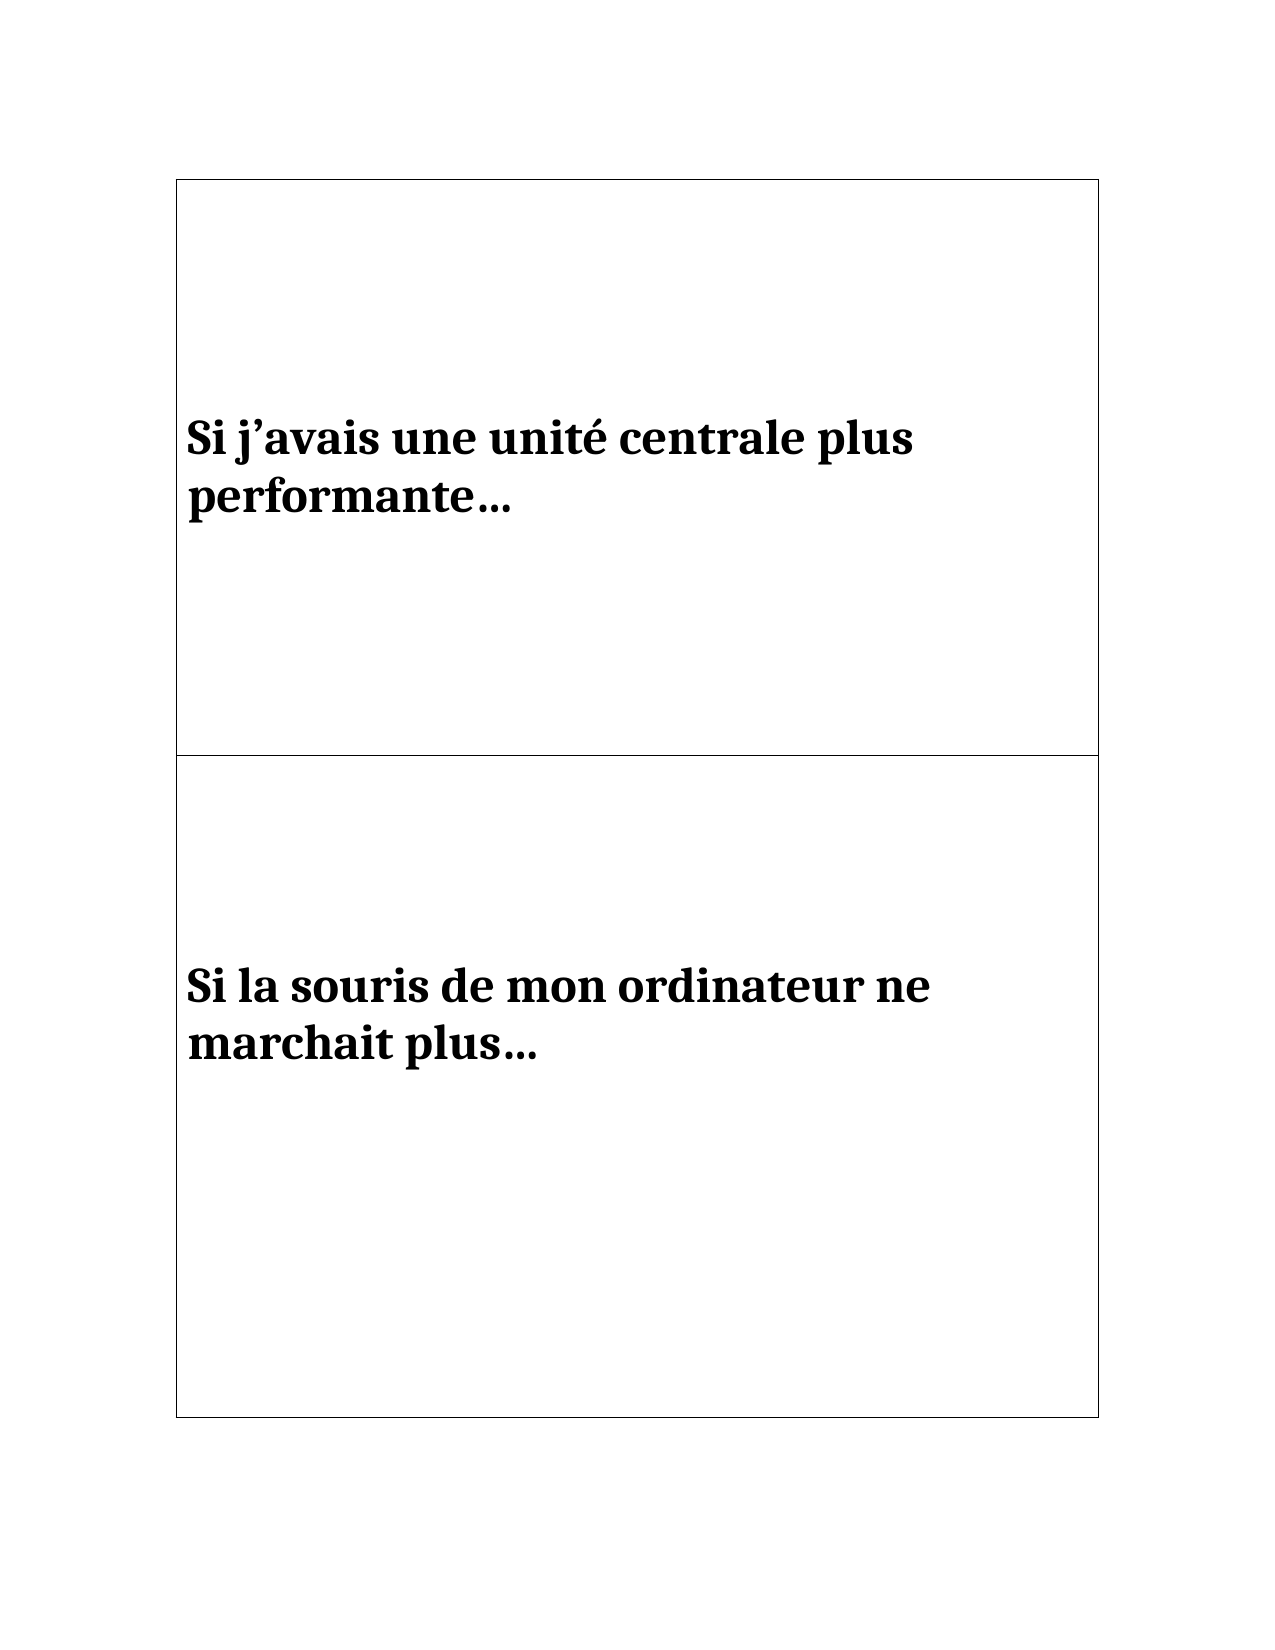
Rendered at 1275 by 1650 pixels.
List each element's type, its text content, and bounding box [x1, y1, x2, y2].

table_cell Si la souris de mon ordinateur ne marchait plus… [177, 756, 1098, 1417]
table_header Si j’avais une unité centrale plus performante… [177, 180, 1098, 755]
